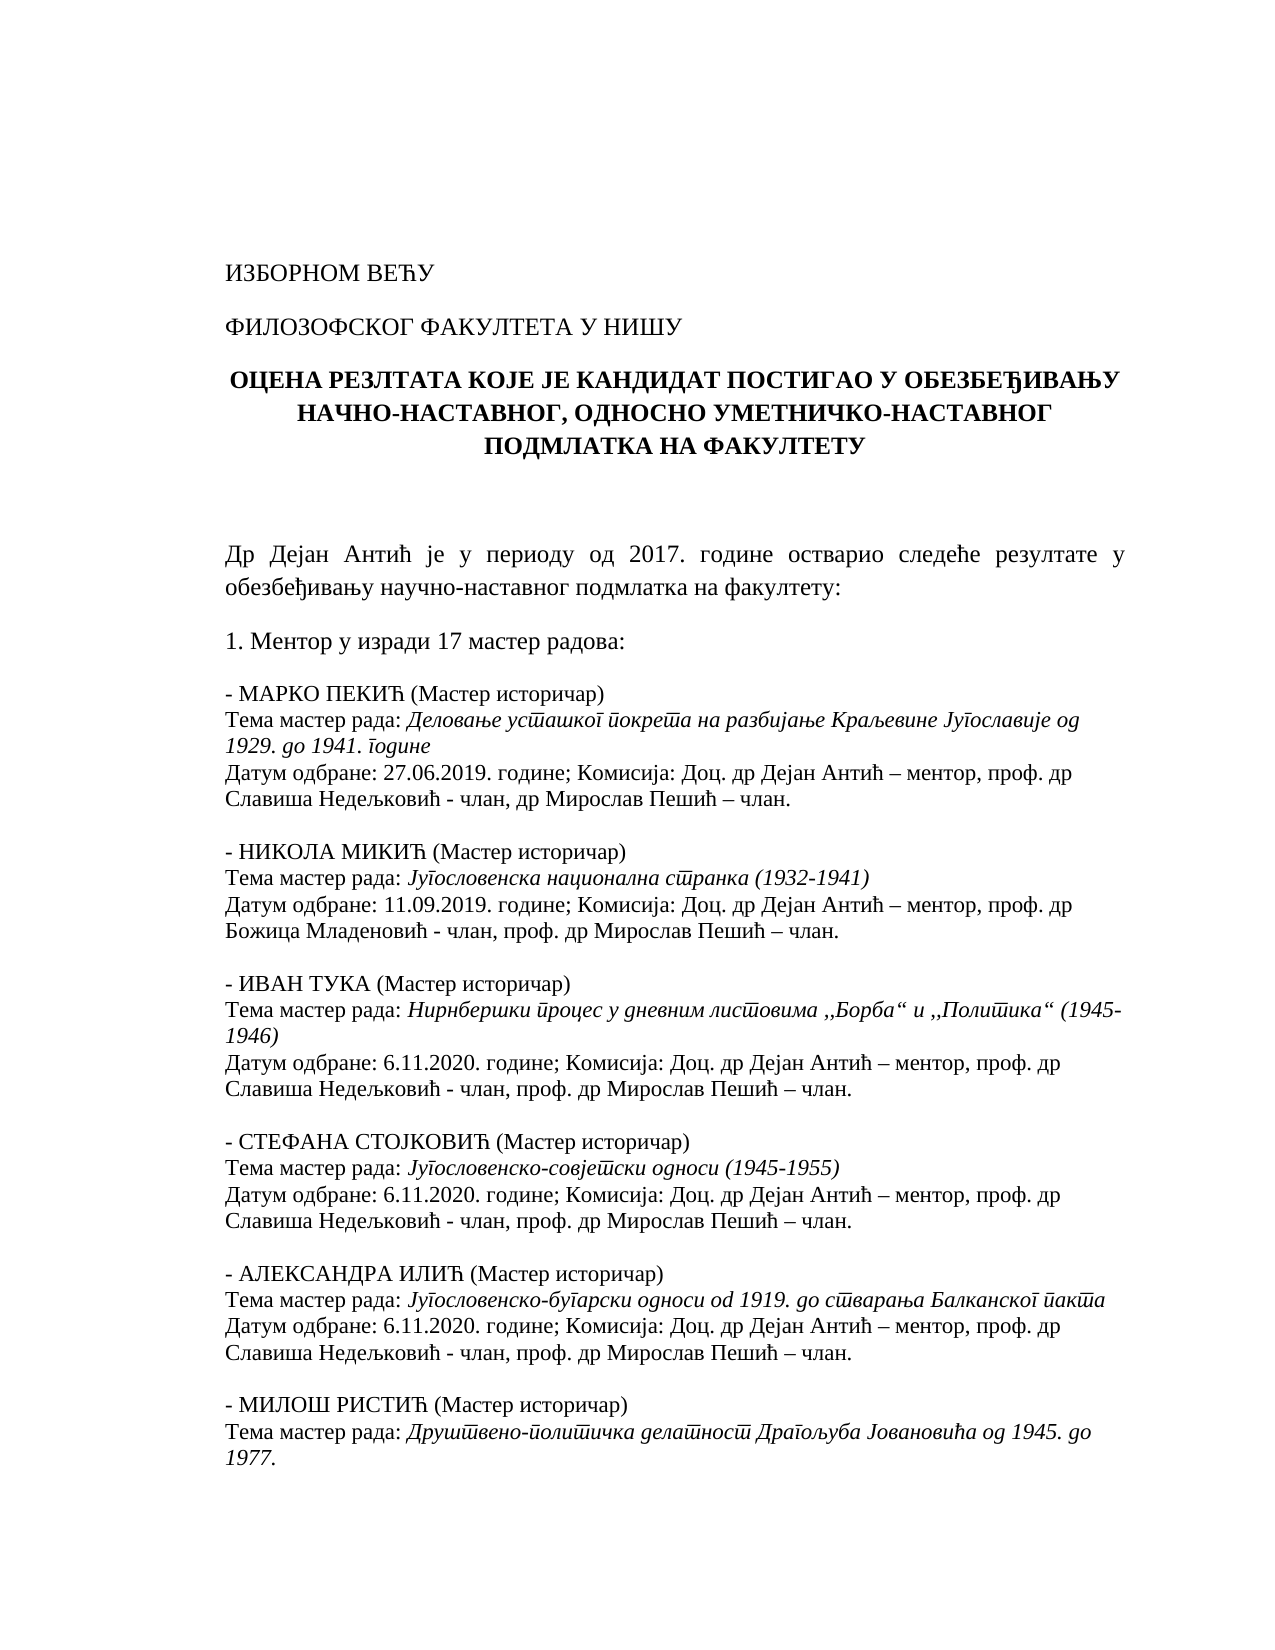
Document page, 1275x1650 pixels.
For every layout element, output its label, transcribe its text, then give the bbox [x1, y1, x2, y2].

text - МАРКО ПЕКИЋ (Мастер историчар) [150, 680, 1125, 706]
text - НИКОЛА МИКИЋ (Мастер историчар) [150, 838, 1125, 864]
text - АЛЕКСАНДРА ИЛИЋ (Мастер историчар) [150, 1260, 1125, 1286]
text Тема мастер рада: Југословенско-бугарски односи od 1919. до стварања Балканског пакта [225, 1286, 1125, 1312]
text ОЦЕНА РЕЗЛТАТА КОЈЕ ЈЕ КАНДИДАТ ПОСТИГАО У ОБЕЗБЕЂИВАЊУ НАЧНО-НАСТАВНОГ, ОДНОСНО УМЕТНИЧКО-НАСТАВНОГ ПОДМЛАТКА НА ФАКУЛТЕТУ [225, 365, 1125, 460]
text Датум одбране: 6.11.2020. године; Комисија: Доц. др Дејан Антић – ментор, проф. др Славиша Недељковић - члан, проф. др Мирослав Пешић – члан. [225, 1181, 1125, 1233]
text ФИЛОЗОФСКОГ ФАКУЛТЕТА У НИШУ [225, 312, 1125, 340]
text 1. Ментор у изради 17 мастер радова: [225, 626, 1125, 655]
text - МИЛОШ РИСТИЋ (Мастер историчар) [150, 1391, 1125, 1418]
text Др Дејан Антић је у периоду од 2017. године остварио следеће резултате у обезбеђивању научно-наставног подмлатка на факултету: [225, 539, 1125, 601]
text Тема мастер рада: Југословенска национална странка (1932-1941) [225, 864, 1125, 891]
text Тема мастер рада: Деловање усташког покрета на разбијање Краљевине Југославије од 1929. до 1941. године [225, 706, 1125, 759]
text - СТЕФАНА СТОЈКОВИЋ (Мастер историчар) [150, 1128, 1125, 1154]
text Датум одбране: 6.11.2020. године; Комисија: Доц. др Дејан Антић – ментор, проф. др Славиша Недељковић - члан, проф. др Мирослав Пешић – члан. [225, 1049, 1125, 1102]
text ИЗБОРНОМ ВЕЋУ [225, 258, 1125, 286]
text Тема мастер рада: Друштвено-политичка делатност Драгољуба Јовановића од 1945. до 1977. [225, 1418, 1125, 1471]
text Датум одбране: 11.09.2019. године; Комисија: Доц. др Дејан Антић – ментор, проф. др Божица Младеновић - члан, проф. др Мирослав Пешић – члан. [225, 891, 1125, 943]
text Тема мастер рада: Нирнбершки процес у дневним листовима ,,Борба“ и ,,Политика“ (1945-1946) [225, 996, 1125, 1049]
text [225, 1312, 1125, 1365]
text Тема мастер рада: Југословенско-совјетски односи (1945-1955) [225, 1154, 1125, 1181]
text - ИВАН ТУКА (Мастер историчар) [150, 970, 1125, 996]
text Датум одбране: 27.06.2019. године; Комисија: Доц. др Дејан Антић – ментор, проф. др Славиша Недељковић - члан, др Мирослав Пешић – члан. [225, 759, 1125, 812]
